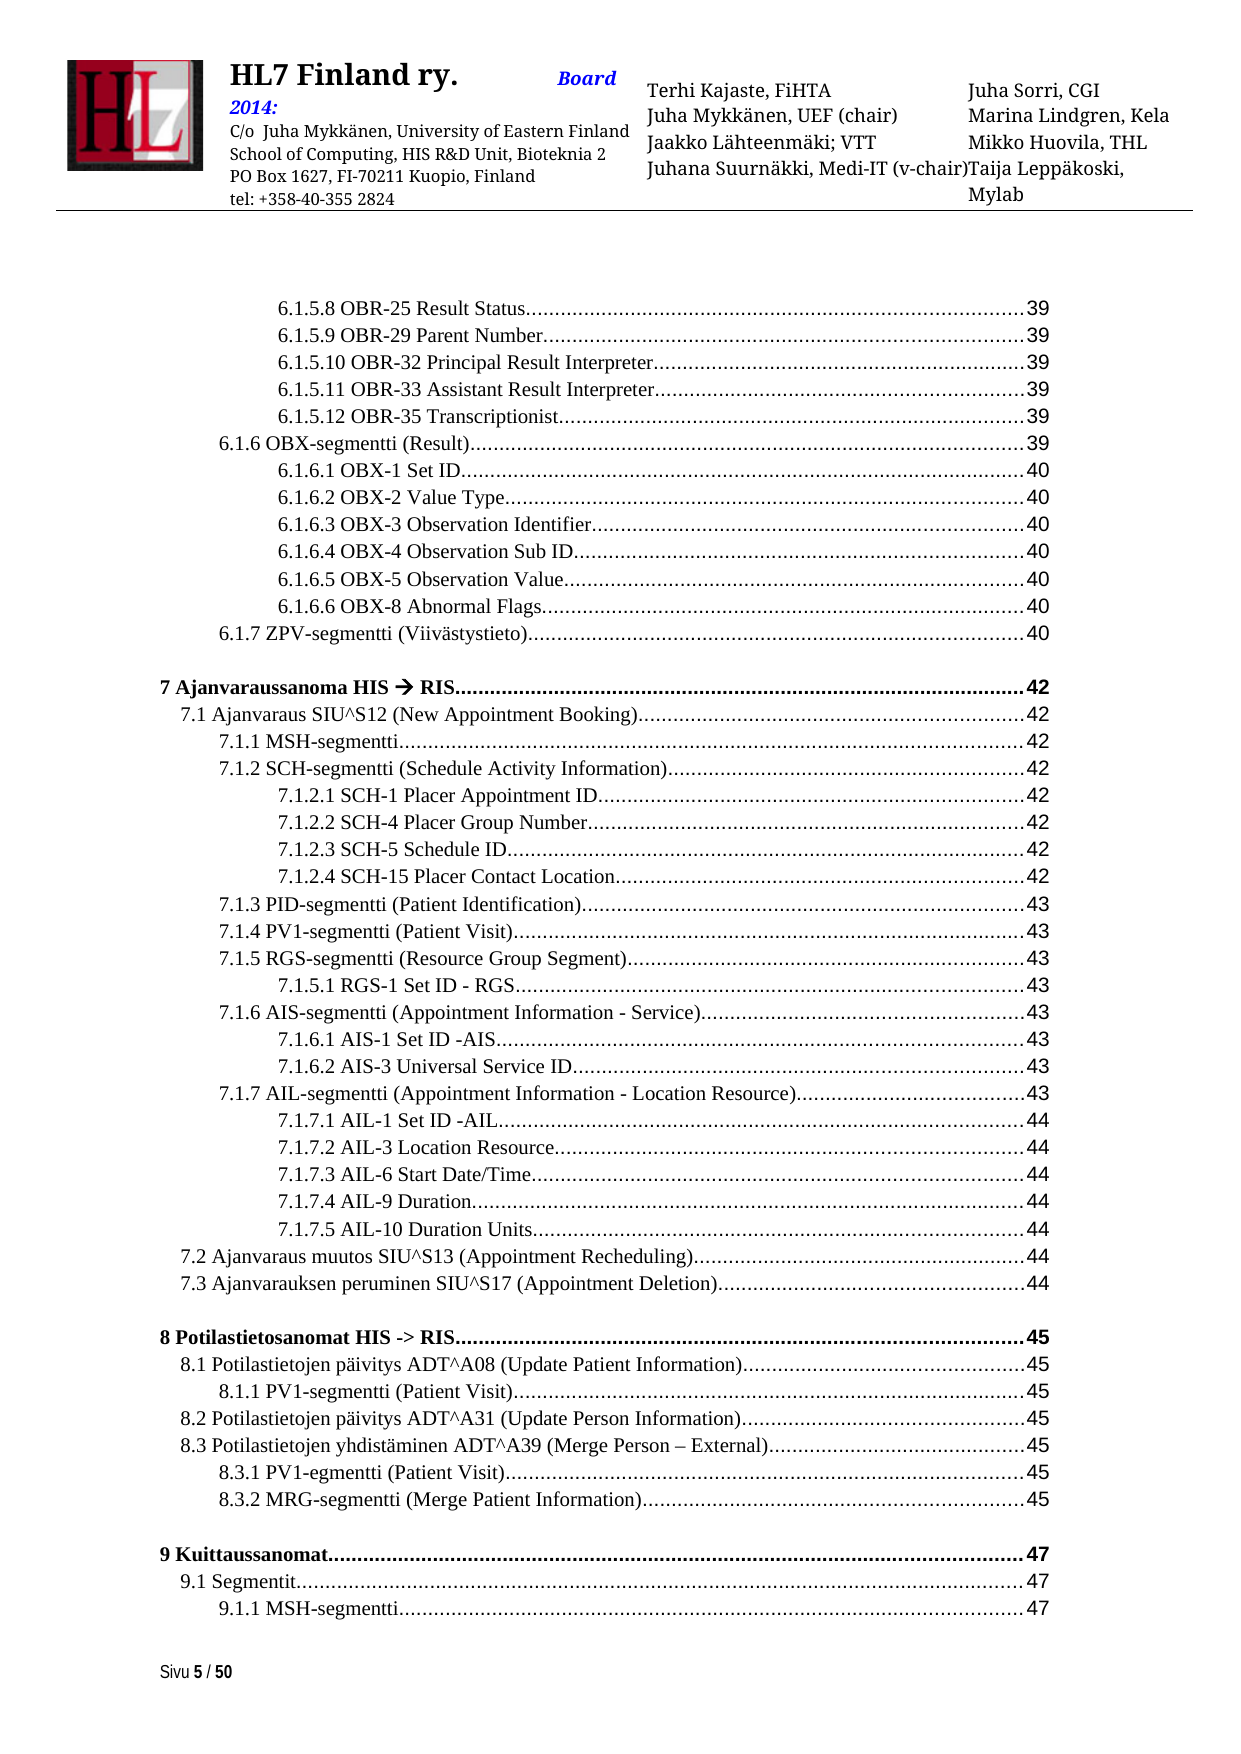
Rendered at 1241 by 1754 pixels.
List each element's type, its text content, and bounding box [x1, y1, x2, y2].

text 8.1 Potilastietojen päivitys ADT^A08 (Update Patient Information) 45 [180, 1349, 1051, 1376]
text 7.1.6 AIS-segmentti (Appointment Information - Service) 43 [218, 997, 1051, 1024]
text 6.1.6.5 OBX-5 Observation Value 40 [278, 563, 1051, 591]
text 8.3.1 PV1-egmentti (Patient Visit) 45 [218, 1457, 1051, 1484]
text 7.1.3 PID-segmentti (Patient Identification) 43 [218, 888, 1051, 916]
text 6.1.6.3 OBX-3 Observation Identifier 40 [278, 509, 1051, 536]
text 6.1.6 OBX-segmentti (Result) 39 [218, 428, 1051, 455]
text 8.1.1 PV1-segmentti (Patient Visit) 45 [218, 1376, 1051, 1403]
text 7.1.2.3 SCH-5 Schedule ID 42 [278, 834, 1051, 861]
text 8.2 Potilastietojen päivitys ADT^A31 (Update Person Information) 45 [180, 1403, 1051, 1430]
text 7.1.2 SCH-segmentti (Schedule Activity Information) 42 [218, 753, 1051, 780]
text 7.1.2.2 SCH-4 Placer Group Number 42 [278, 807, 1051, 834]
text 6.1.5.12 OBR-35 Transcriptionist 39 [278, 401, 1051, 428]
text 7.1.7.3 AIL-6 Start Date/Time 44 [278, 1159, 1051, 1186]
text 6.1.5.10 OBR-32 Principal Result Interpreter 39 [278, 347, 1051, 374]
text 7.1.7.2 AIL-3 Location Resource 44 [278, 1132, 1051, 1159]
text 7.1.1 MSH-segmentti 42 [218, 726, 1051, 753]
text 6.1.5.8 OBR-25 Result Status 39 [278, 293, 1051, 320]
text 6.1.6.2 OBX-2 Value Type 40 [278, 482, 1051, 509]
text 7.3 Ajanvarauksen peruminen SIU^S17 (Appointment Deletion) 44 [180, 1268, 1051, 1295]
text 7.1.4 PV1-segmentti (Patient Visit) 43 [218, 916, 1051, 943]
text 9 Kuittaussanomat 47 [159, 1538, 1051, 1566]
text 7.2 Ajanvaraus muutos SIU^S13 (Appointment Recheduling) 44 [180, 1241, 1051, 1268]
text 7.1 Ajanvaraus SIU^S12 (New Appointment Booking) 42 [180, 699, 1051, 726]
text 6.1.7 ZPV-segmentti (Viivästystieto) 40 [218, 618, 1051, 645]
text 6.1.5.9 OBR-29 Parent Number 39 [278, 320, 1051, 347]
text 9.1.1 MSH-segmentti 47 [218, 1593, 1051, 1620]
text 7.1.7.4 AIL-9 Duration 44 [278, 1186, 1051, 1213]
text 7.1.7 AIL-segmentti (Appointment Information - Location Resource) 43 [218, 1078, 1051, 1105]
text 6.1.6.4 OBX-4 Observation Sub ID 40 [278, 536, 1051, 563]
text 7 Ajanvaraussanoma HIS RIS 42 [159, 672, 1051, 699]
text 6.1.6.1 OBX-1 Set ID 40 [278, 455, 1051, 482]
text 9.1 Segmentit 47 [180, 1566, 1051, 1593]
text 8 Potilastietosanomat HIS -> RIS 45 [159, 1322, 1051, 1349]
text 8.3.2 MRG-segmentti (Merge Patient Information) 45 [218, 1484, 1051, 1511]
text 6.1.6.6 OBX-8 Abnormal Flags 40 [278, 591, 1051, 618]
text 6.1.5.11 OBR-33 Assistant Result Interpreter 39 [278, 374, 1051, 401]
text 8.3 Potilastietojen yhdistäminen ADT^A39 (Merge Person – External) 45 [180, 1430, 1051, 1457]
text 7.1.6.2 AIS-3 Universal Service ID 43 [278, 1051, 1051, 1078]
text 7.1.2.4 SCH-15 Placer Contact Location 42 [278, 861, 1051, 888]
text 7.1.5 RGS-segmentti (Resource Group Segment) 43 [218, 943, 1051, 970]
text 7.1.7.5 AIL-10 Duration Units 44 [278, 1213, 1051, 1241]
text 7.1.7.1 AIL-1 Set ID -AIL 44 [278, 1105, 1051, 1132]
text 7.1.2.1 SCH-1 Placer Appointment ID 42 [278, 780, 1051, 807]
text 7.1.6.1 AIS-1 Set ID -AIS 43 [278, 1024, 1051, 1051]
text 7.1.5.1 RGS-1 Set ID - RGS 43 [278, 970, 1051, 997]
picture [67, 60, 204, 171]
